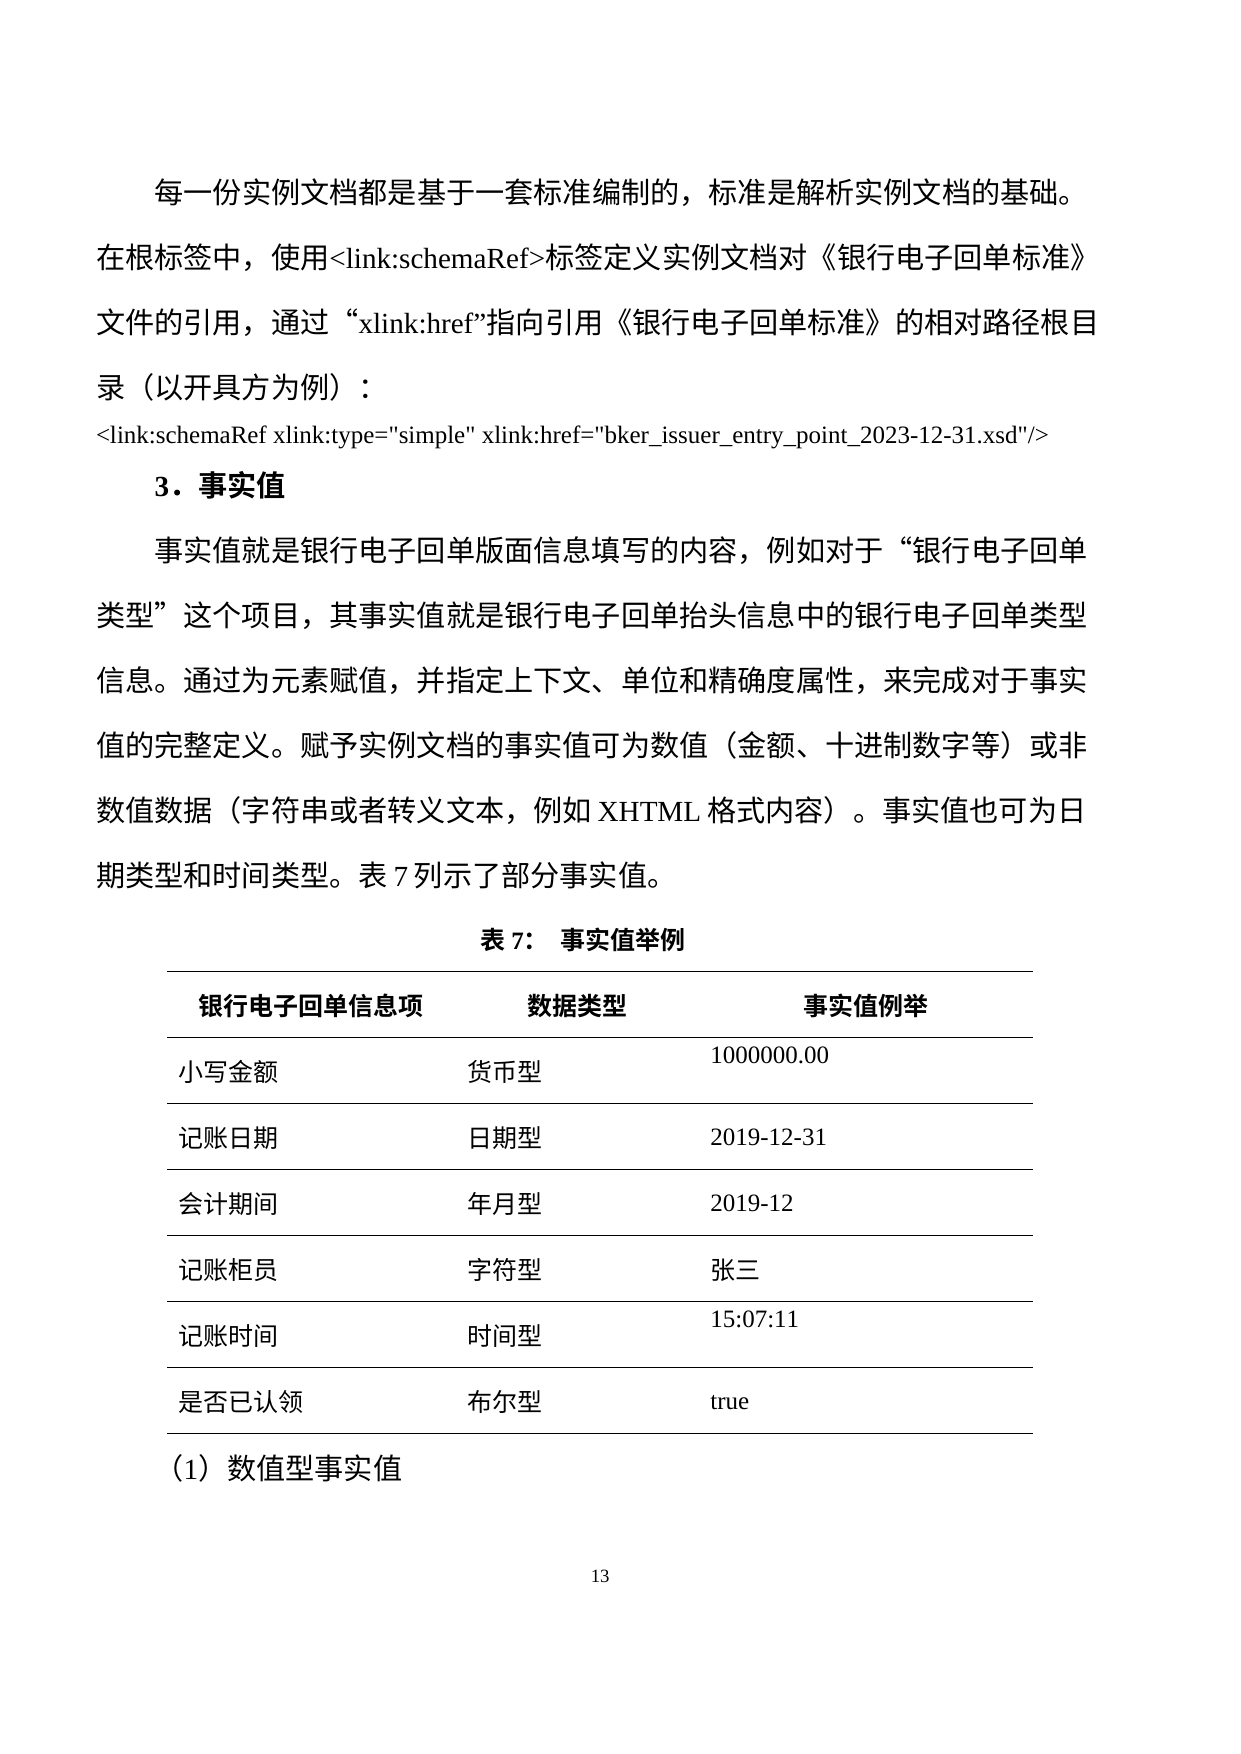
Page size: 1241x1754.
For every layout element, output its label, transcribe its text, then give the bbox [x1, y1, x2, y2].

table_cell 2019-12-31 [699, 1104, 1033, 1169]
text <link:schemaRef xlink:type="simple" xlink:href="bker_issuer_entry_point_2023-12-31.xsd"/> [96, 418, 1114, 451]
table_cell 记账时间 [167, 1302, 456, 1367]
table_cell 2019-12 [699, 1170, 1033, 1235]
table_cell 日期型 [456, 1104, 699, 1169]
table_header 数据类型 [456, 972, 699, 1037]
table_cell 记账日期 [167, 1104, 456, 1169]
text 3．事实值 [96, 451, 1104, 516]
table_header 事实值例举 [699, 972, 1033, 1037]
table_cell 记账柜员 [167, 1236, 456, 1301]
table_cell 1000000.00 [699, 1038, 1033, 1103]
table_cell 年月型 [456, 1170, 699, 1235]
table_cell 15:07:11 [699, 1302, 1033, 1367]
table_cell 布尔型 [456, 1368, 699, 1433]
text （1）数值型事实值 [96, 1434, 1104, 1499]
list 事实值举例 [96, 906, 1104, 971]
table_cell 张三 [699, 1236, 1033, 1301]
table_cell 是否已认领 [167, 1368, 456, 1433]
table_cell 字符型 [456, 1236, 699, 1301]
table_cell true [699, 1368, 1033, 1433]
text 事实值就是银行电子回单版面信息填写的内容，例如对于“银行电子回单类型”这个项目，其事实值就是银行电子回单抬头信息中的银行电子回单类型信息。通过为元素赋值，并指定上下文、单位和精确度属性，来完成对于事实值的完整定义。赋予实例文档的事实值可为数值（金额、十进制数字等）或非数值数据（字符串或者转义文本，例如XHTML格式内容）。事实值也可为日期类型和时间类型。表7列示了部分事实值。 [96, 516, 1104, 906]
table_header 银行电子回单信息项 [167, 972, 456, 1037]
table_cell 货币型 [456, 1038, 699, 1103]
table_cell 时间型 [456, 1302, 699, 1367]
table_cell 会计期间 [167, 1170, 456, 1235]
text 每一份实例文档都是基于一套标准编制的，标准是解析实例文档的基础。在根标签中，使用<link:schemaRef>标签定义实例文档对《银行电子回单标准》文件的引用，通过“xlink:href”指向引用《银行电子回单标准》的相对路径根目录（以开具方为例）： [96, 158, 1104, 418]
table_cell 小写金额 [167, 1038, 456, 1103]
